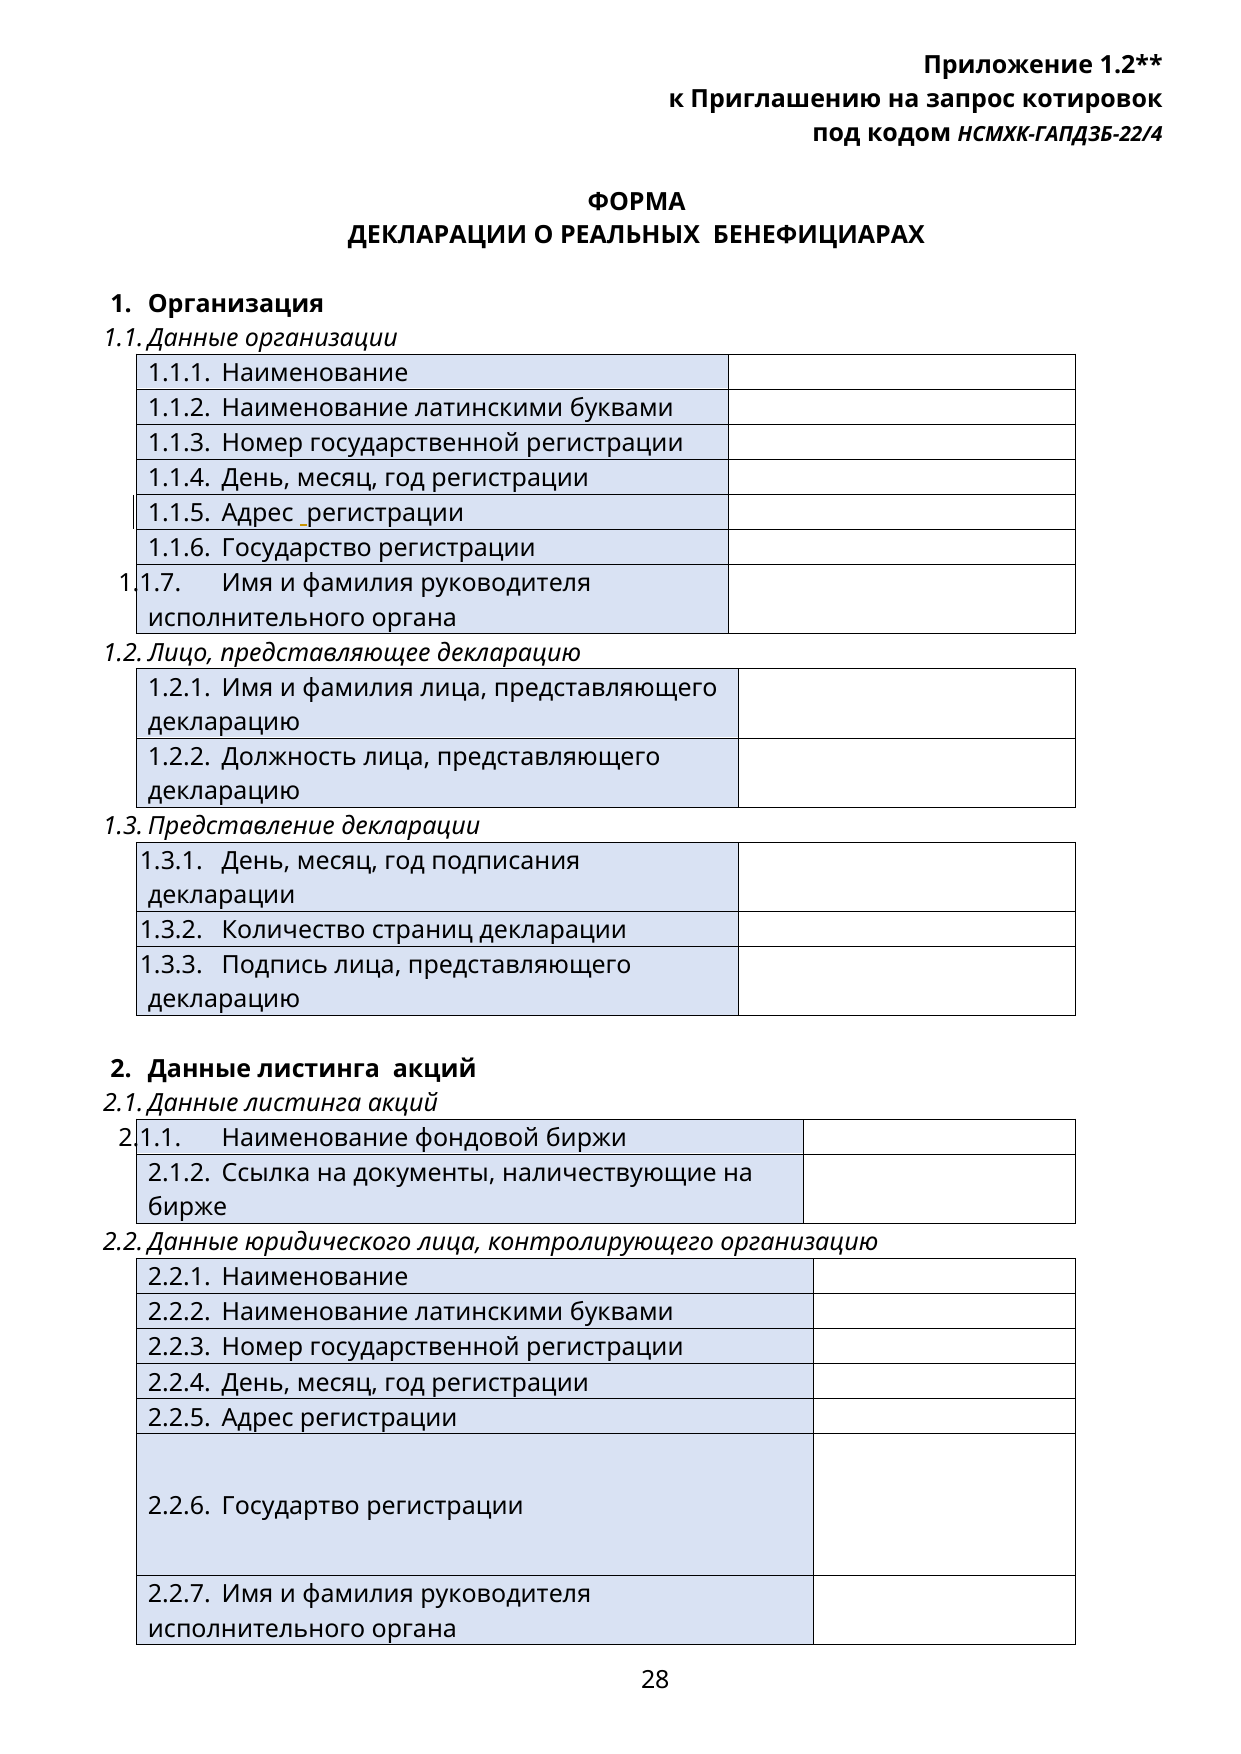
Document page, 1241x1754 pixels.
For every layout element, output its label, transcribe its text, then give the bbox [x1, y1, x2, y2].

table_cell Государтво регистрации [137, 1434, 813, 1575]
table_cell Адрес регистрации [137, 1399, 813, 1433]
table_header Наименование [137, 355, 728, 388]
table_cell Номер государственной регистрации [137, 425, 728, 459]
table_cell [729, 460, 1075, 494]
table_cell [729, 390, 1075, 424]
table_cell Адрес регистрации [137, 495, 728, 529]
list Данные организации [103, 319, 1162, 353]
text к Приглашению на запрос котировок под кодом НСМХК-ГАПДЗБ-22/4 [148, 81, 1162, 149]
table_cell Количество страниц декларации [137, 912, 738, 946]
table_header [729, 355, 1075, 388]
list Данные юридического лица, контролирующего организацию [103, 1224, 1162, 1258]
table_header [814, 1259, 1075, 1293]
table_header [739, 843, 1075, 911]
table_cell [814, 1399, 1075, 1433]
table_cell [739, 739, 1075, 807]
table_cell [739, 947, 1075, 1015]
table_cell [729, 495, 1075, 529]
table_cell Номер государственной регистрации [137, 1329, 813, 1363]
table_cell День, месяц, год регистрации [137, 460, 728, 494]
table_cell Наименование латинскими буквами [137, 390, 728, 424]
list Лицо, представляющее декларацию [103, 634, 1162, 668]
text Приложение 1.2** [148, 47, 1162, 81]
table_cell Государство регистрации [137, 530, 728, 564]
table_cell [729, 425, 1075, 459]
table_cell [804, 1155, 1075, 1223]
table_header Наименование [137, 1259, 813, 1293]
table_header Наименование фондовой биржи [137, 1120, 803, 1153]
table_cell Имя и фамилия руководителя исполнительного органа [137, 1576, 813, 1644]
table_cell [814, 1364, 1075, 1398]
table_cell [814, 1576, 1075, 1644]
table_header День, месяц, год подписания декларации [137, 843, 738, 911]
table_cell [814, 1329, 1075, 1363]
table_cell [729, 530, 1075, 564]
table_cell Подпись лица, представляющего декларацию [137, 947, 738, 1015]
list Представление декларации [103, 808, 1162, 842]
table_cell [729, 565, 1075, 633]
table_cell День, месяц, год регистрации [137, 1364, 813, 1398]
table_cell [814, 1294, 1075, 1328]
list Данные листинга акций [103, 1084, 1162, 1118]
table_cell Наименование латинскими буквами [137, 1294, 813, 1328]
table_cell [814, 1434, 1075, 1575]
table_cell [739, 912, 1075, 946]
table_header [804, 1120, 1075, 1153]
table_header [739, 669, 1075, 737]
table_cell Ссылка на документы, наличествующие на бирже [137, 1155, 803, 1223]
text ДЕКЛАРАЦИИ О РЕАЛЬНЫХ БЕНЕФИЦИАРАХ [110, 217, 1162, 251]
table_header Имя и фамилия лица, представляющего декларацию [137, 669, 738, 737]
table_cell Должность лица, представляющего декларацию [137, 739, 738, 807]
list Организация [110, 285, 1162, 319]
text ФОРМА [110, 183, 1162, 217]
list Данные листинга акций [110, 1050, 1162, 1084]
table_cell Имя и фамилия руководителя исполнительного органа [137, 565, 728, 633]
